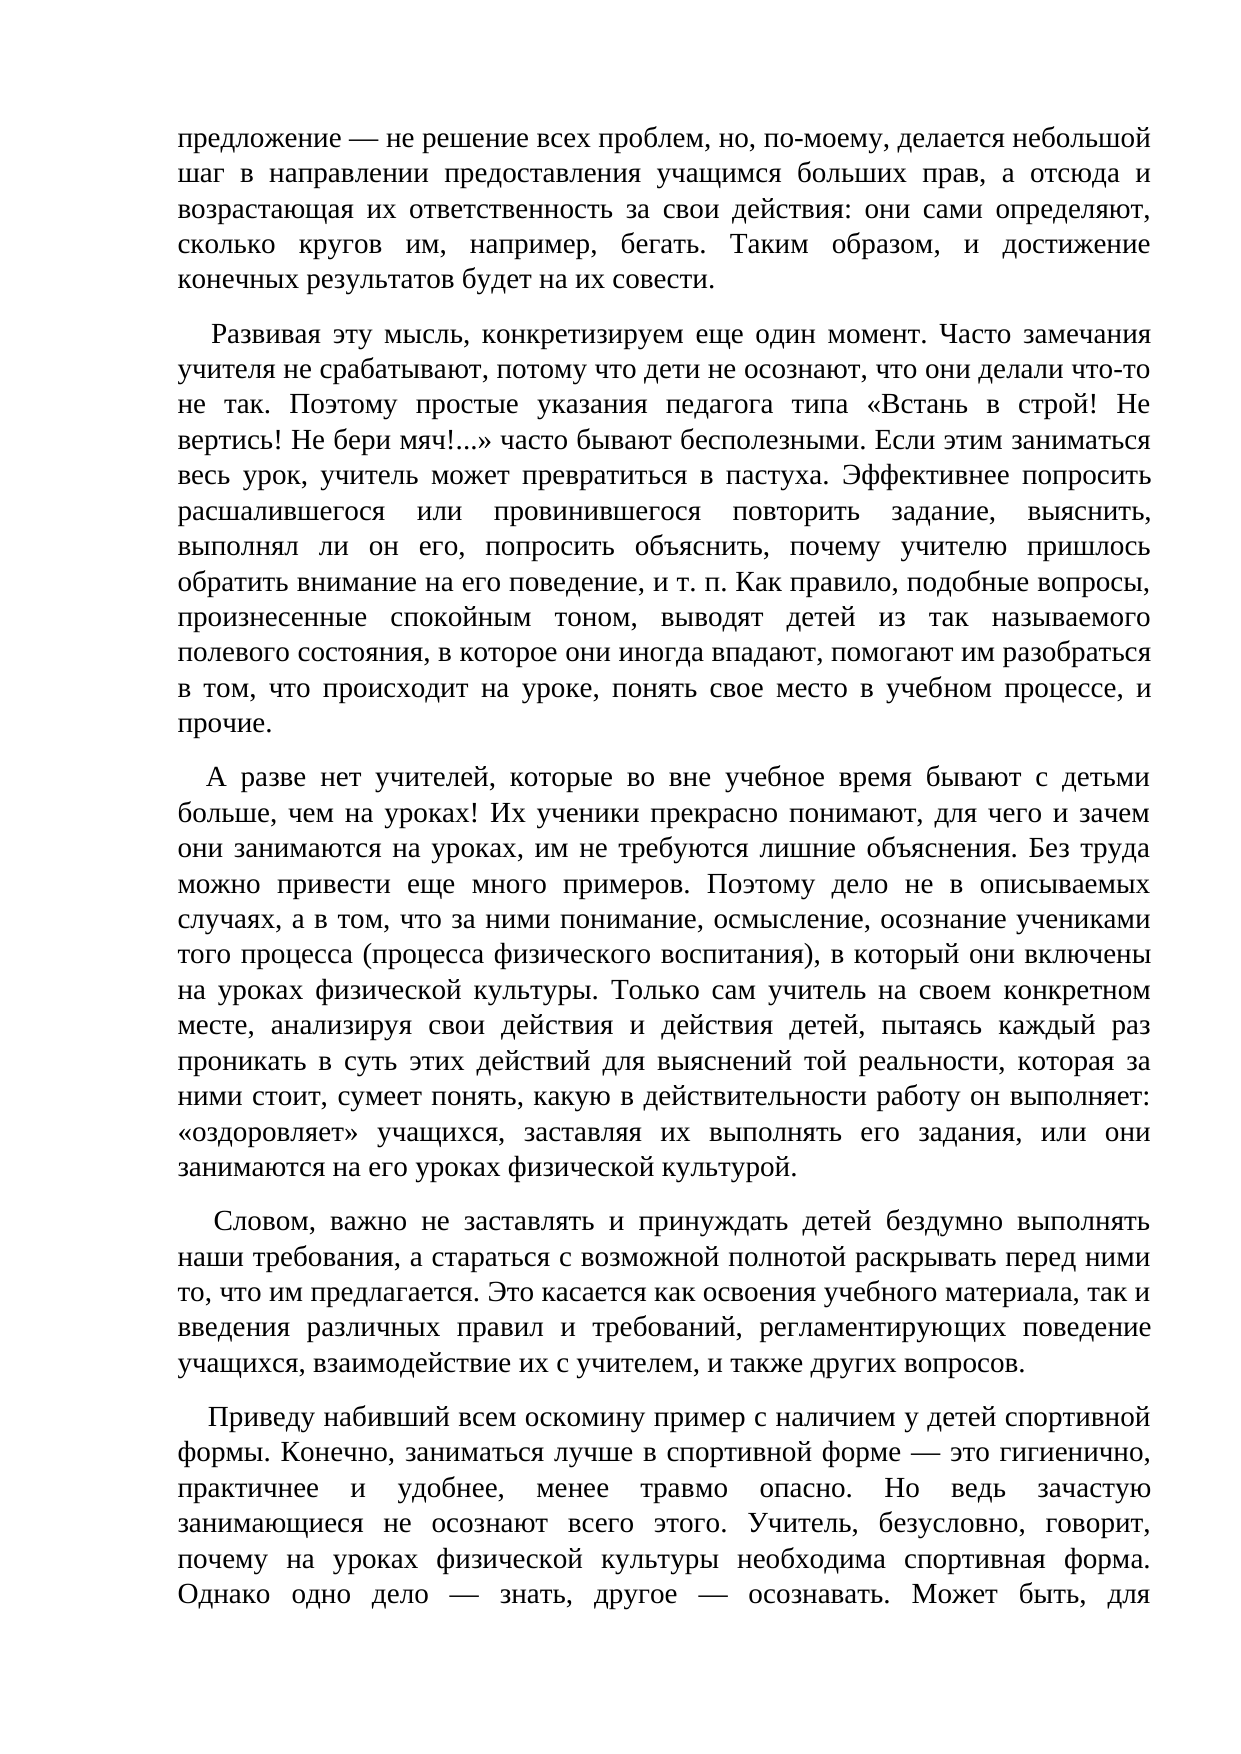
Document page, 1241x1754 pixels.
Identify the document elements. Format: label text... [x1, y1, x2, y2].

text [177, 118, 1152, 295]
text А разве нет учителей, которые во вне учебное время бывают с детьми больше, чем на уроках! Их ученики прекрасно понимают, для чего и зачем они занимаются на уроках, им не требуются лишние объяснения. Без труда можно привести еще много примеров. Поэтому дело не в описываемых случаях, а в том, что за ними понимание, осмысление, осознание учениками того процесса (процесса физического воспитания), в который они включены на уроках физической культуры. Только сам учитель на своем конкретном месте, анализируя свои действия и действия детей, пытаясь каждый раз проникать в суть этих действий для выяснений той реальности, которая за ними стоит, сумеет понять, какую в действительности работу он выполняет: «оздоровляет» учащихся, заставляя их выполнять его задания, или они занимаются на его уроках физической культурой. [177, 758, 1152, 1183]
text Словом, важно не заставлять и принуждать детей бездумно выполнять наши требования, а стараться с возможной полнотой раскрывать перед ними то, что им предлагается. Это касается как освоения учебного материала, так и введения различных правил и требований, регламентирующих поведение учащихся, взаимодействие их с учителем, и также других вопросов. [177, 1201, 1152, 1378]
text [177, 1397, 1152, 1610]
text Развивая эту мысль, конкретизируем еще один момент. Часто замечания учителя не срабатывают, потому что дети не осознают, что они делали что-то не так. Поэтому простые указания педагога типа «Встань в строй! Не вертись! Не бери мяч!...» часто бывают бесполезными. Если этим заниматься весь урок, учитель может превратиться в пастуха. Эффективнее попросить расшалившегося или провинившегося повторить задание, выяснить, выполнял ли он его, попросить объяснить, почему учителю пришлось обратить внимание на его поведение, и т. п. Как правило, подобные вопросы, произнесенные спокойным тоном, выводят детей из так называемого полевого состояния, в которое они иногда впадают, помогают им разобраться в том, что происходит на уроке, понять свое место в учебном процессе, и прочие. [177, 314, 1152, 739]
